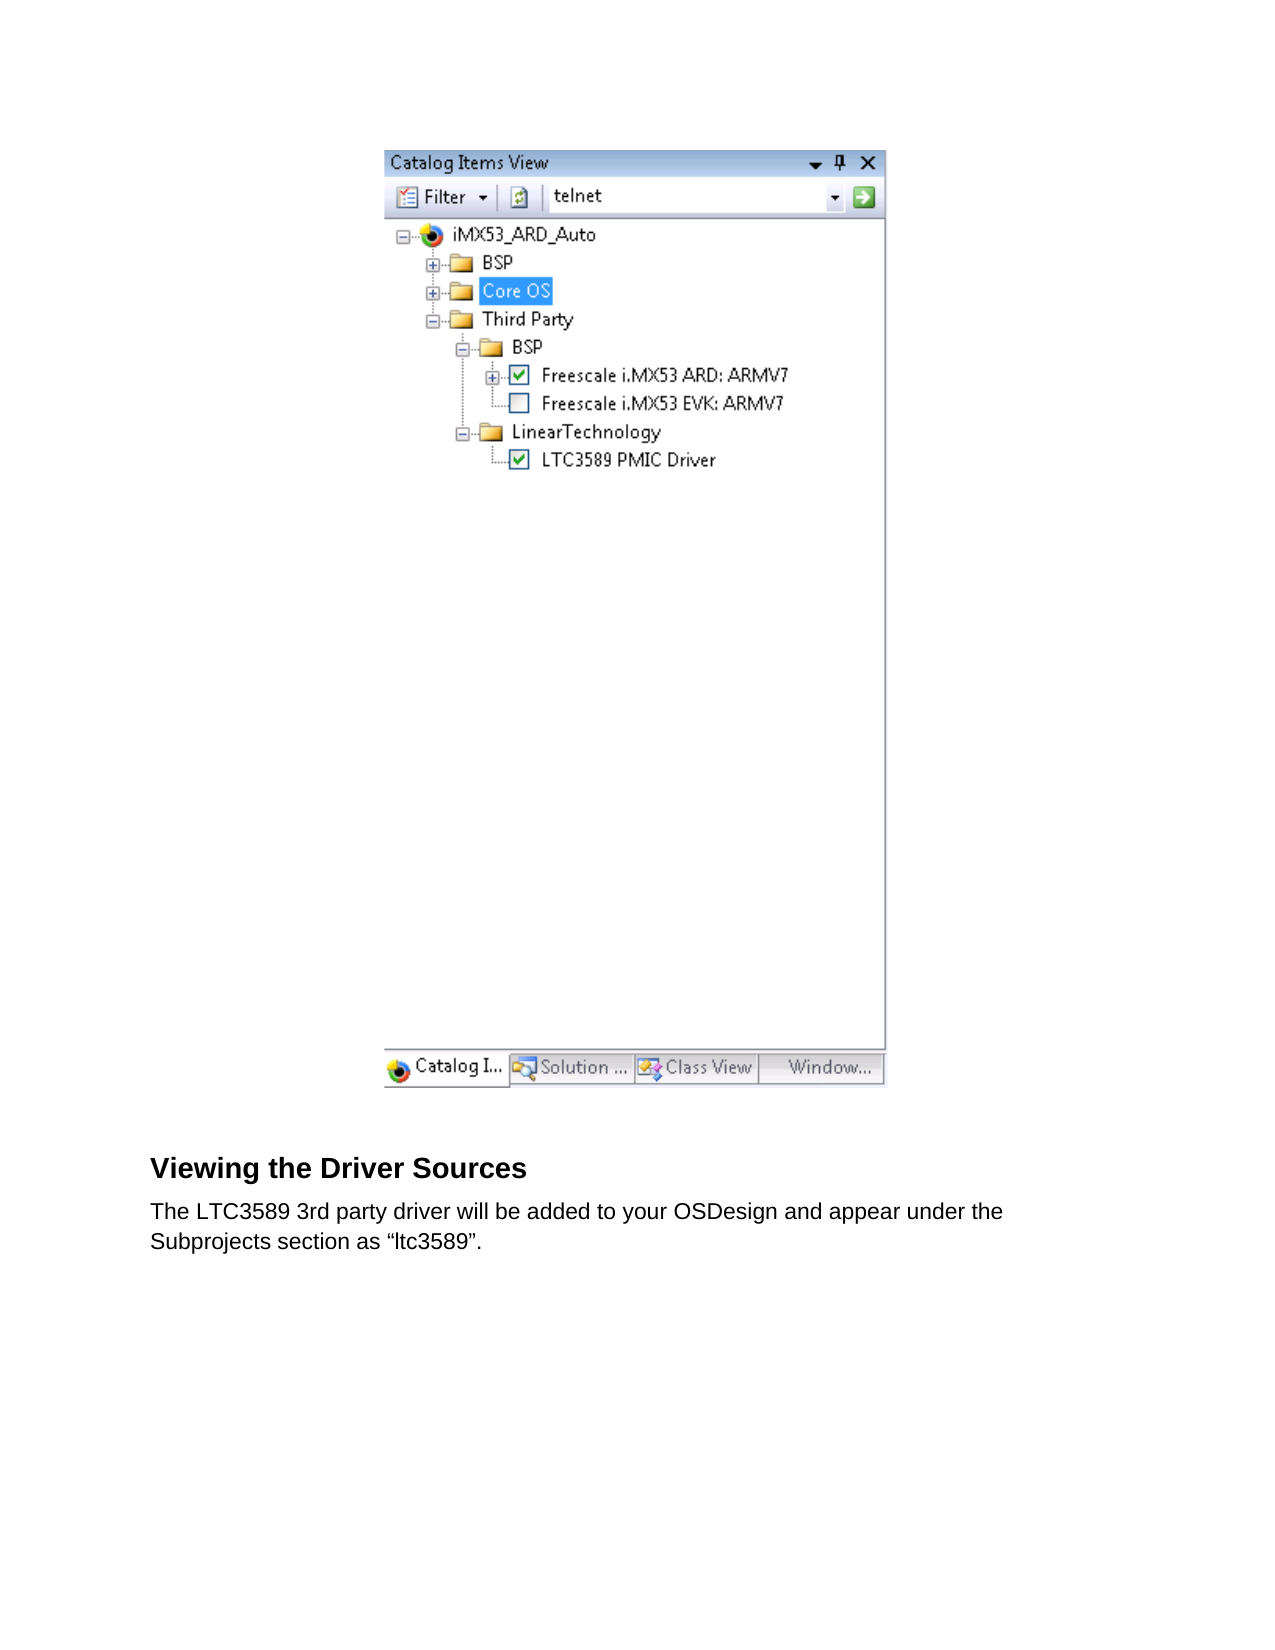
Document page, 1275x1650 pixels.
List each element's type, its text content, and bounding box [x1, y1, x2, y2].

picture [384, 150, 891, 1088]
text The LTC3589 3rd party driver will be added to your OSDesign and appear under the Subprojects section as “ltc3589”. [150, 1198, 1125, 1254]
subtitle Viewing the Driver Sources [150, 1151, 1125, 1184]
